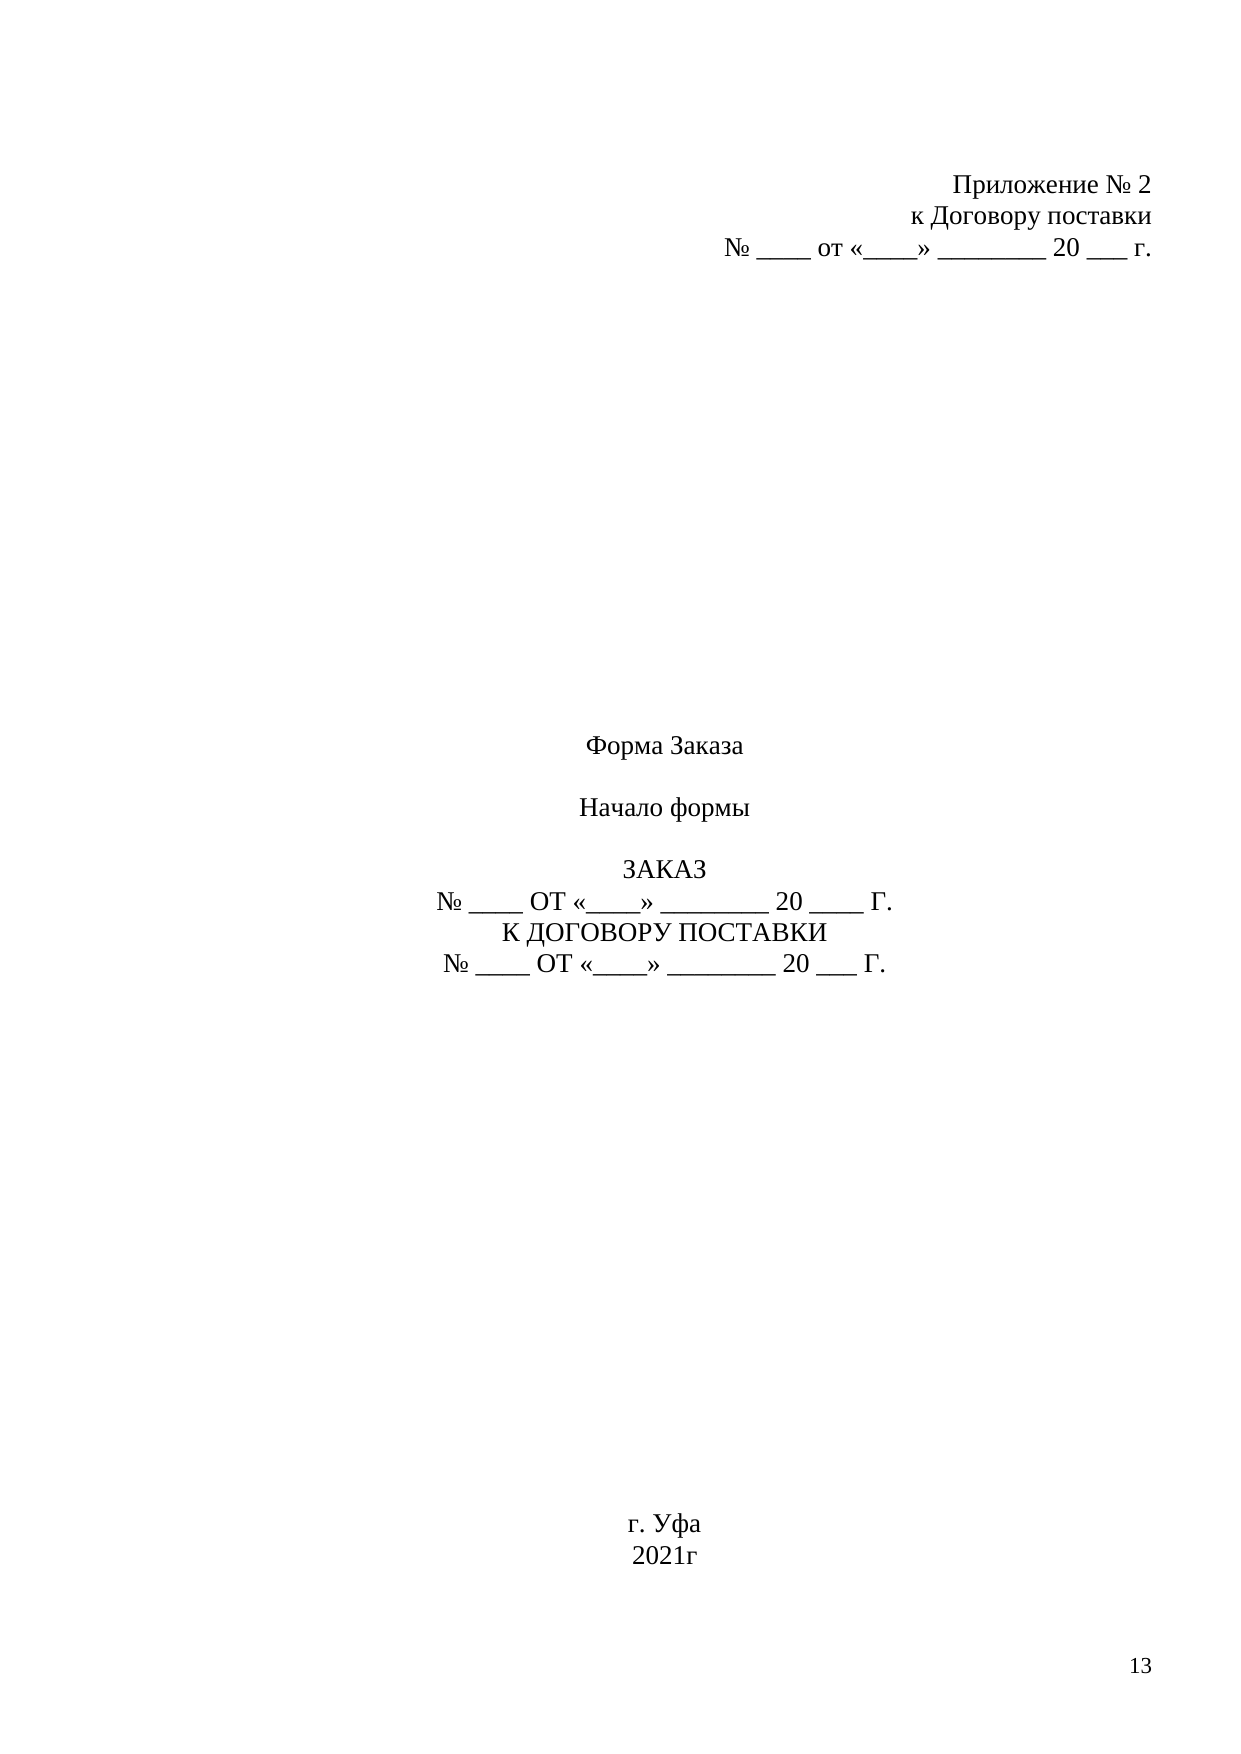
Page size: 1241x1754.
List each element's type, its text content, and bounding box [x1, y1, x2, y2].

text 2021г [177, 1539, 1152, 1570]
text Приложение № 2 [177, 168, 1152, 199]
text ЗАКАЗ [177, 853, 1152, 885]
text № ____ ОТ «____» ________ 20 ___ Г. [177, 947, 1152, 978]
text № ____ ОТ «____» ________ 20 ____ Г. [177, 885, 1152, 916]
text К ДОГОВОРУ ПОСТАВКИ [177, 916, 1152, 947]
text № ____ от «____» ________ 20 ___ г. [177, 231, 1152, 262]
text Начало формы [177, 791, 1152, 822]
text к Договору поставки [177, 199, 1152, 231]
text Форма Заказа [177, 729, 1152, 760]
text г. Уфа [177, 1508, 1152, 1539]
